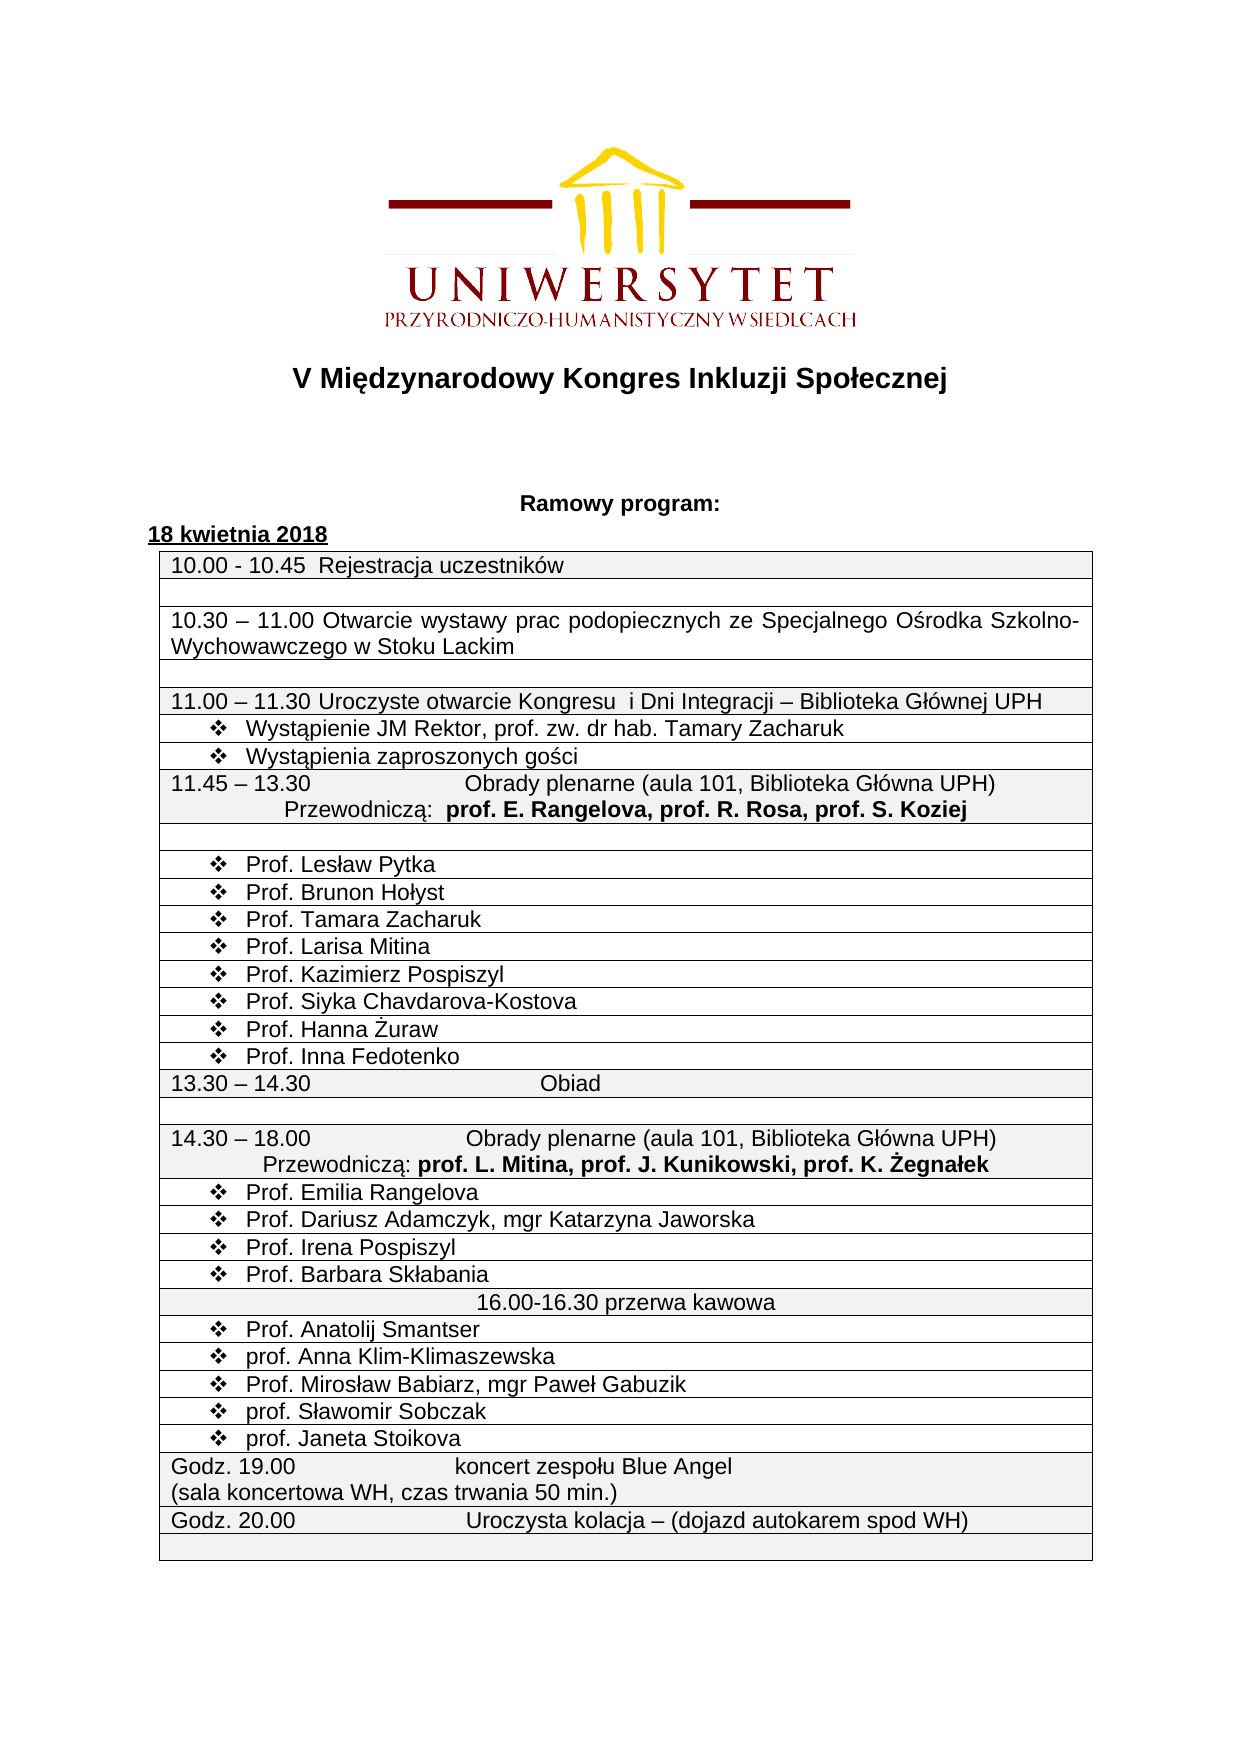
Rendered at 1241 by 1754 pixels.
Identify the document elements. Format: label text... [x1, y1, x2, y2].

table_cell prof. Anna Klim-Klimaszewska [160, 1343, 1092, 1369]
table_cell Prof. Dariusz Adamczyk, mgr Katarzyna Jaworska [160, 1206, 1092, 1233]
table_cell Prof. Kazimierz Pospiszyl [160, 961, 1092, 987]
table_cell 10.30 – 11.00 Otwarcie wystawy prac podopiecznych ze Specjalnego Ośrodka Szkolno-Wychowawczego w Stoku Lackim [160, 607, 1092, 659]
table_cell Godz. 19.00 koncert zespołu Blue Angel (sala koncertowa WH, czas trwania 50 min.) [160, 1453, 1092, 1506]
table_cell [160, 660, 1092, 687]
table_cell Prof. Barbara Skłabania [160, 1261, 1092, 1287]
table_cell 11.00 – 11.30 Uroczyste otwarcie Kongresu i Dni Integracji – Biblioteka Głównej UPH [160, 688, 1092, 714]
table_cell Godz. 20.00 Uroczysta kolacja – (dojazd autokarem spod WH) [160, 1507, 1092, 1533]
table_cell 16.00-16.30 przerwa kawowa [160, 1289, 1092, 1315]
table_cell Wystąpienie JM Rektor, prof. zw. dr hab. Tamary Zacharuk [160, 715, 1092, 742]
text V Międzynarodowy Kongres Inkluzji Społecznej [148, 361, 1093, 395]
table_cell Prof. Mirosław Babiarz, mgr Paweł Gabuzik [160, 1371, 1092, 1397]
table_header 10.00 - 10.45 Rejestracja uczestników [160, 552, 1092, 578]
table_cell Prof. Inna Fedotenko [160, 1043, 1092, 1069]
table_cell prof. Janeta Stoikova [160, 1425, 1092, 1452]
table_cell Prof. Larisa Mitina [160, 933, 1092, 960]
table_cell Prof. Emilia Rangelova [160, 1179, 1092, 1205]
table_cell [160, 824, 1092, 850]
picture [384, 147, 857, 327]
table_cell Wystąpienia zaproszonych gości [160, 743, 1092, 769]
text 18 kwietnia 2018 [148, 521, 1093, 547]
table_cell Prof. Anatolij Smantser [160, 1316, 1092, 1342]
table_cell Prof. Irena Pospiszyl [160, 1234, 1092, 1260]
table_cell Prof. Siyka Chavdarova-Kostova [160, 988, 1092, 1014]
table_cell [160, 1534, 1092, 1560]
table_cell Prof. Lesław Pytka [160, 851, 1092, 877]
table_cell 11.45 – 13.30 Obrady plenarne (aula 101, Biblioteka Główna UPH) Przewodniczą: prof. E. Rangelova, prof. R. Rosa, prof. S. Koziej [160, 770, 1092, 823]
table_cell 14.30 – 18.00 Obrady plenarne (aula 101, Biblioteka Główna UPH) Przewodniczą: prof. L. Mitina, prof. J. Kunikowski, prof. K. Żegnałek [160, 1125, 1092, 1178]
table_cell Prof. Hanna Żuraw [160, 1016, 1092, 1042]
table_cell Prof. Tamara Zacharuk [160, 906, 1092, 932]
table_cell Prof. Brunon Hołyst [160, 879, 1092, 905]
table_cell prof. Sławomir Sobczak [160, 1398, 1092, 1424]
text Ramowy program: [148, 490, 1093, 517]
table_cell 13.30 – 14.30 Obiad [160, 1070, 1092, 1097]
table_cell [160, 579, 1092, 606]
table_cell [160, 1098, 1092, 1124]
